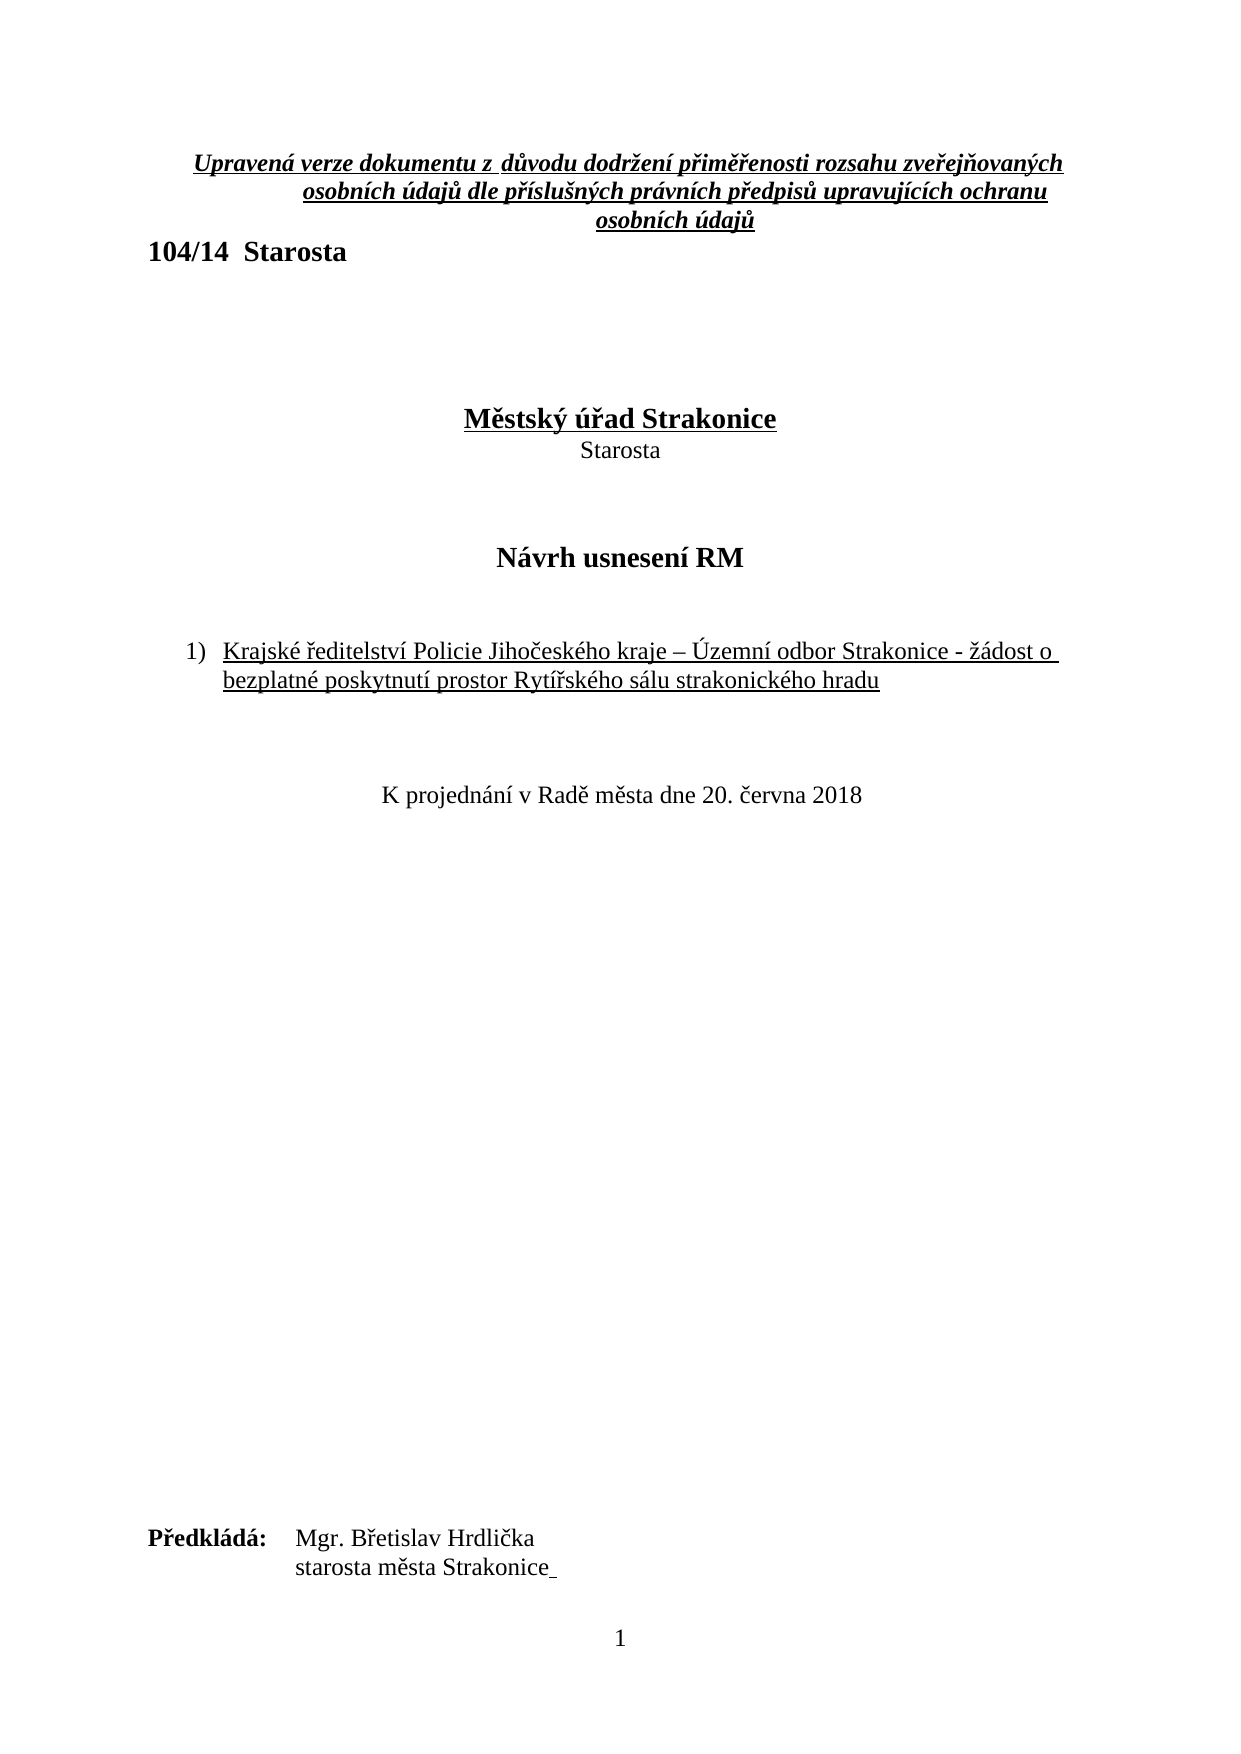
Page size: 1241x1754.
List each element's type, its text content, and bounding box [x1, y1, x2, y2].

text Upravená verze dokumentu z důvodu dodržení přiměřenosti rozsahu zveřejňovaných osobních údajů dle příslušných právních předpisů upravujících ochranu osobních údajů [148, 148, 1093, 234]
text starosta města Strakonice [148, 1552, 1093, 1580]
text Předkládá: Mgr. Břetislav Hrdlička [148, 1523, 1093, 1552]
text Starosta [148, 435, 1093, 464]
text K projednání v Radě města dne 20. června 2018 [295, 780, 1093, 809]
text Městský úřad Strakonice [148, 402, 1093, 435]
subtitle 104/14 Starosta [148, 234, 1093, 267]
text Návrh usnesení RM [148, 541, 1093, 574]
subtitle Krajské ředitelství Policie Jihočeského kraje – Územní odbor Strakonice - žádost o bezplatné poskytnutí prostor Rytířského sálu strakonického hradu [185, 636, 1093, 694]
